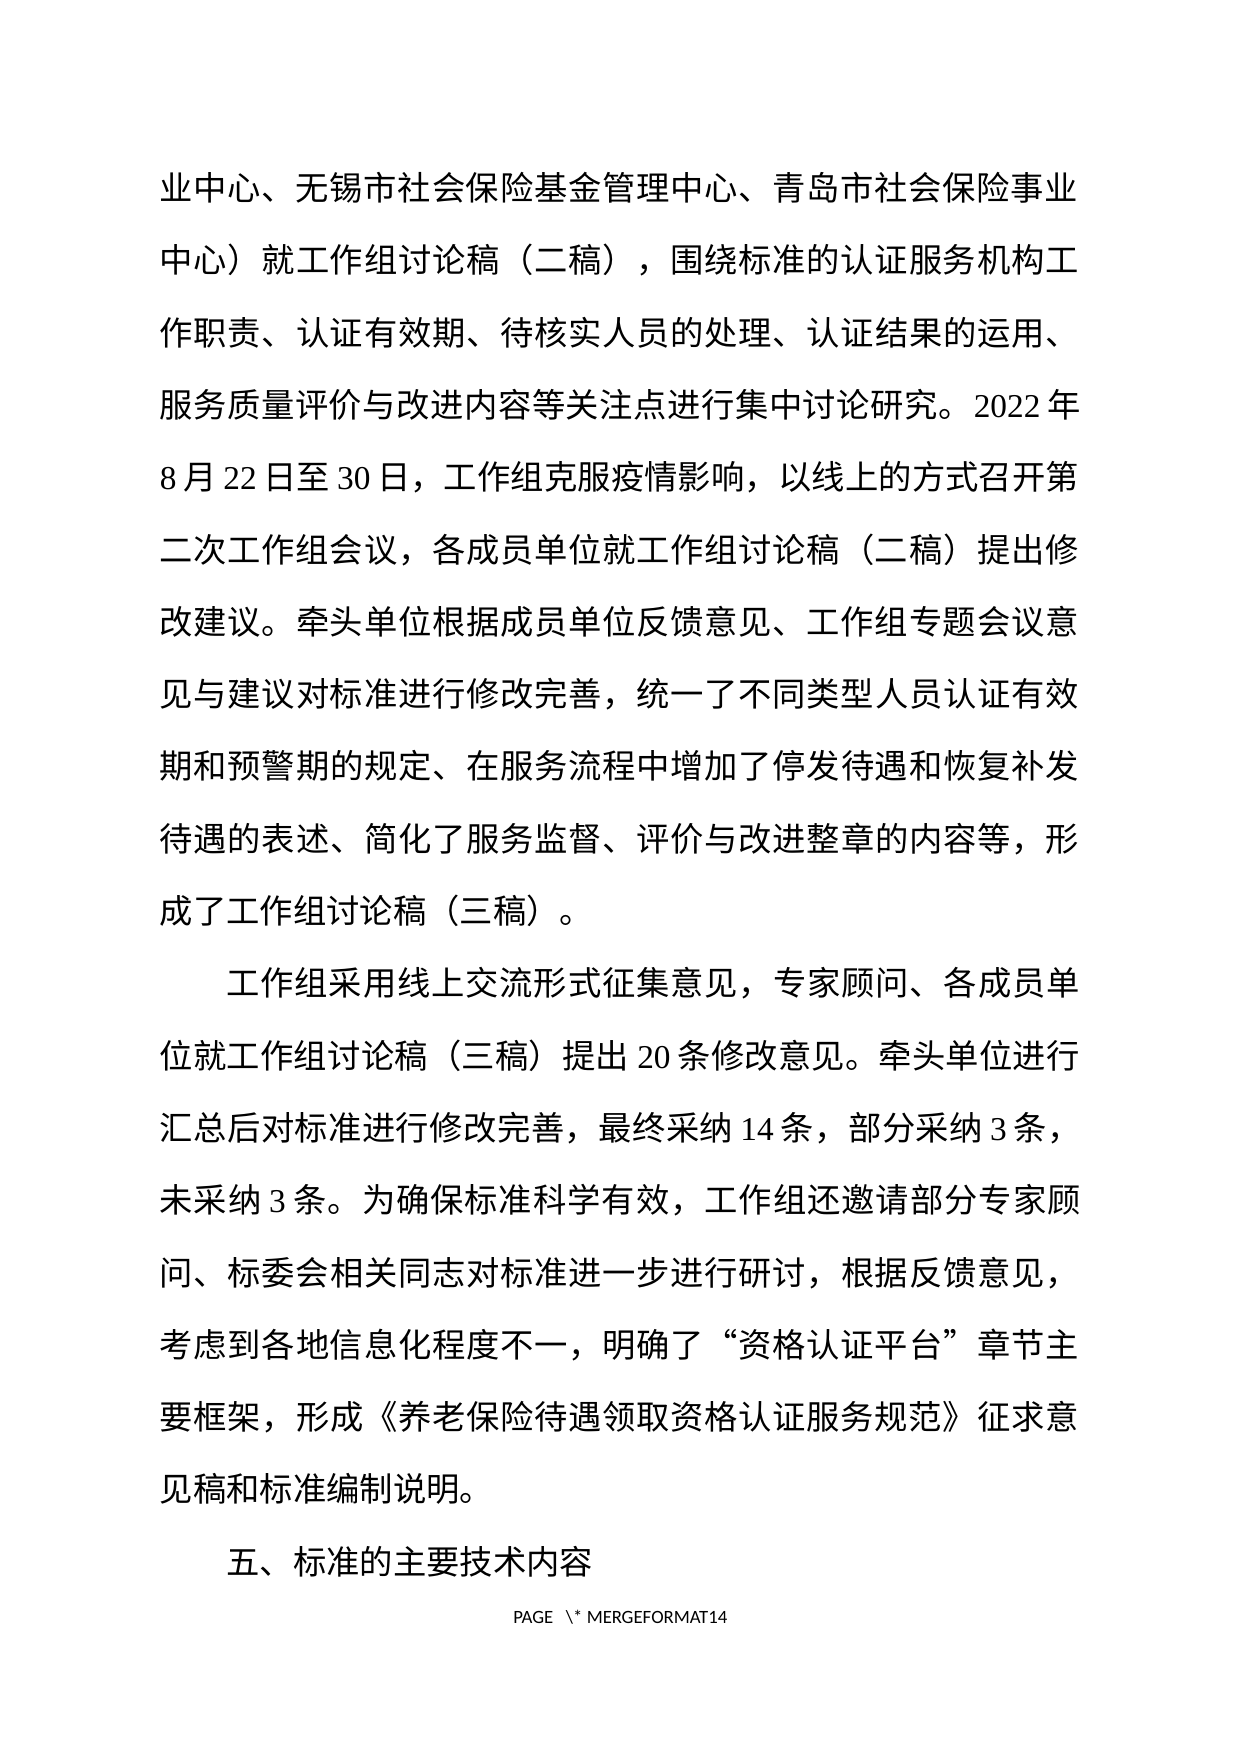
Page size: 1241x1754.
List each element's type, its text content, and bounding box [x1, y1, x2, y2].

text 工作组采用线上交流形式征集意见，专家顾问、各成员单位就工作组讨论稿（三稿）提出20条修改意见。牵头单位进行汇总后对标准进行修改完善，最终采纳14条，部分采纳3条，未采纳3条。为确保标准科学有效，工作组还邀请部分专家顾问、标委会相关同志对标准进一步进行研讨，根据反馈意见，考虑到各地信息化程度不一，明确了“资格认证平台”章节主要框架，形成《养老保险待遇领取资格认证服务规范》征求意见稿和标准编制说明。 [159, 957, 1081, 1511]
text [159, 162, 1081, 933]
text 五、标准的主要技术内容 [159, 1536, 1081, 1584]
